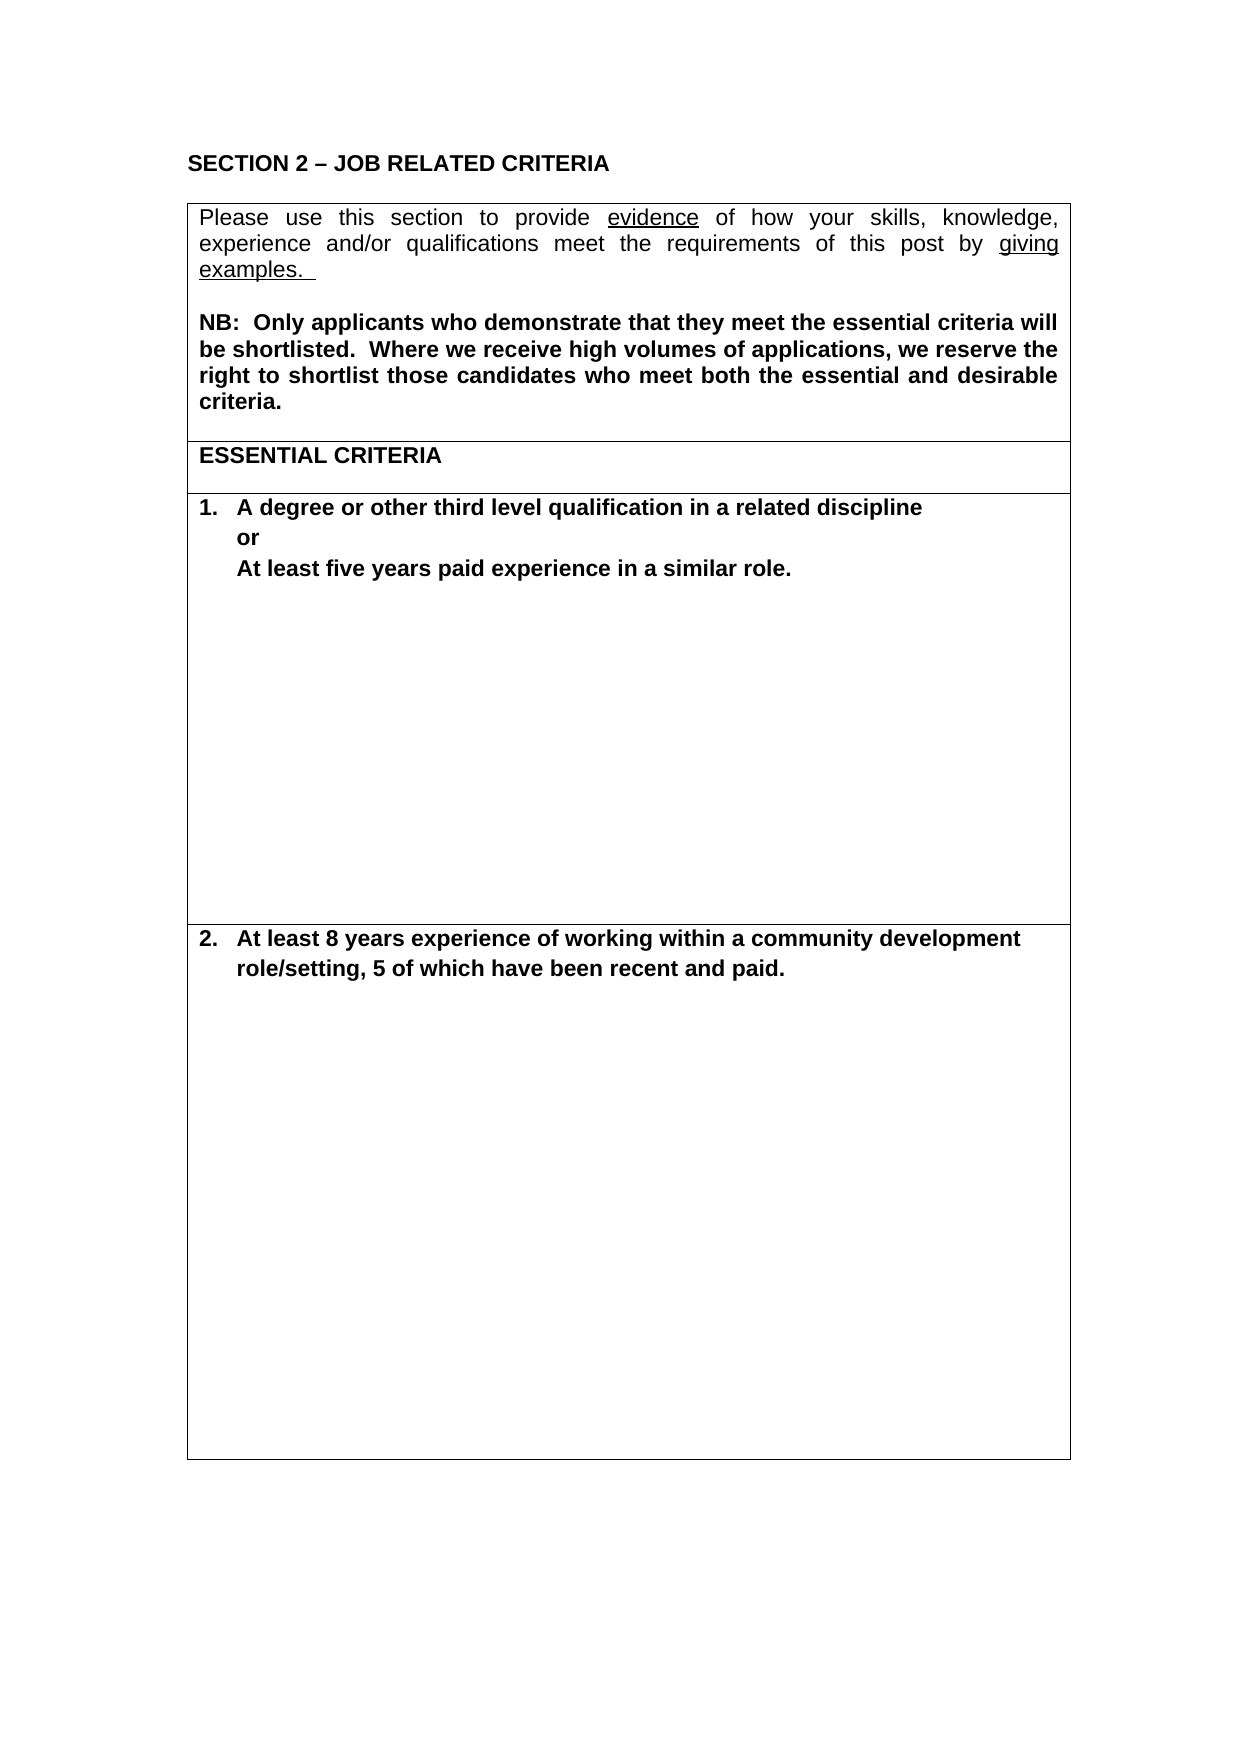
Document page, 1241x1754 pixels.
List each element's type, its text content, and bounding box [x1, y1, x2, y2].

table_cell At least 8 years experience of working within a community development role/setting, 5 of which have been recent and paid. [188, 925, 1070, 1459]
table_cell A degree or other third level qualification in a related discipline or At least five years paid experience in a similar role. [188, 494, 1070, 923]
text SECTION 2 – JOB RELATED CRITERIA [187, 150, 1053, 176]
table_cell ESSENTIAL CRITERIA [188, 442, 1070, 493]
table_header Please use this section to provide evidence of how your skills, knowledge, experience and/or qualifications meet the requirements of this post by giving examples. NB: Only applicants who demonstrate that they meet the essential criteria will be shortlisted. Where we receive high volumes of applications, we reserve the right to shortlist those candidates who meet both the essential and desirable criteria. [188, 204, 1070, 441]
